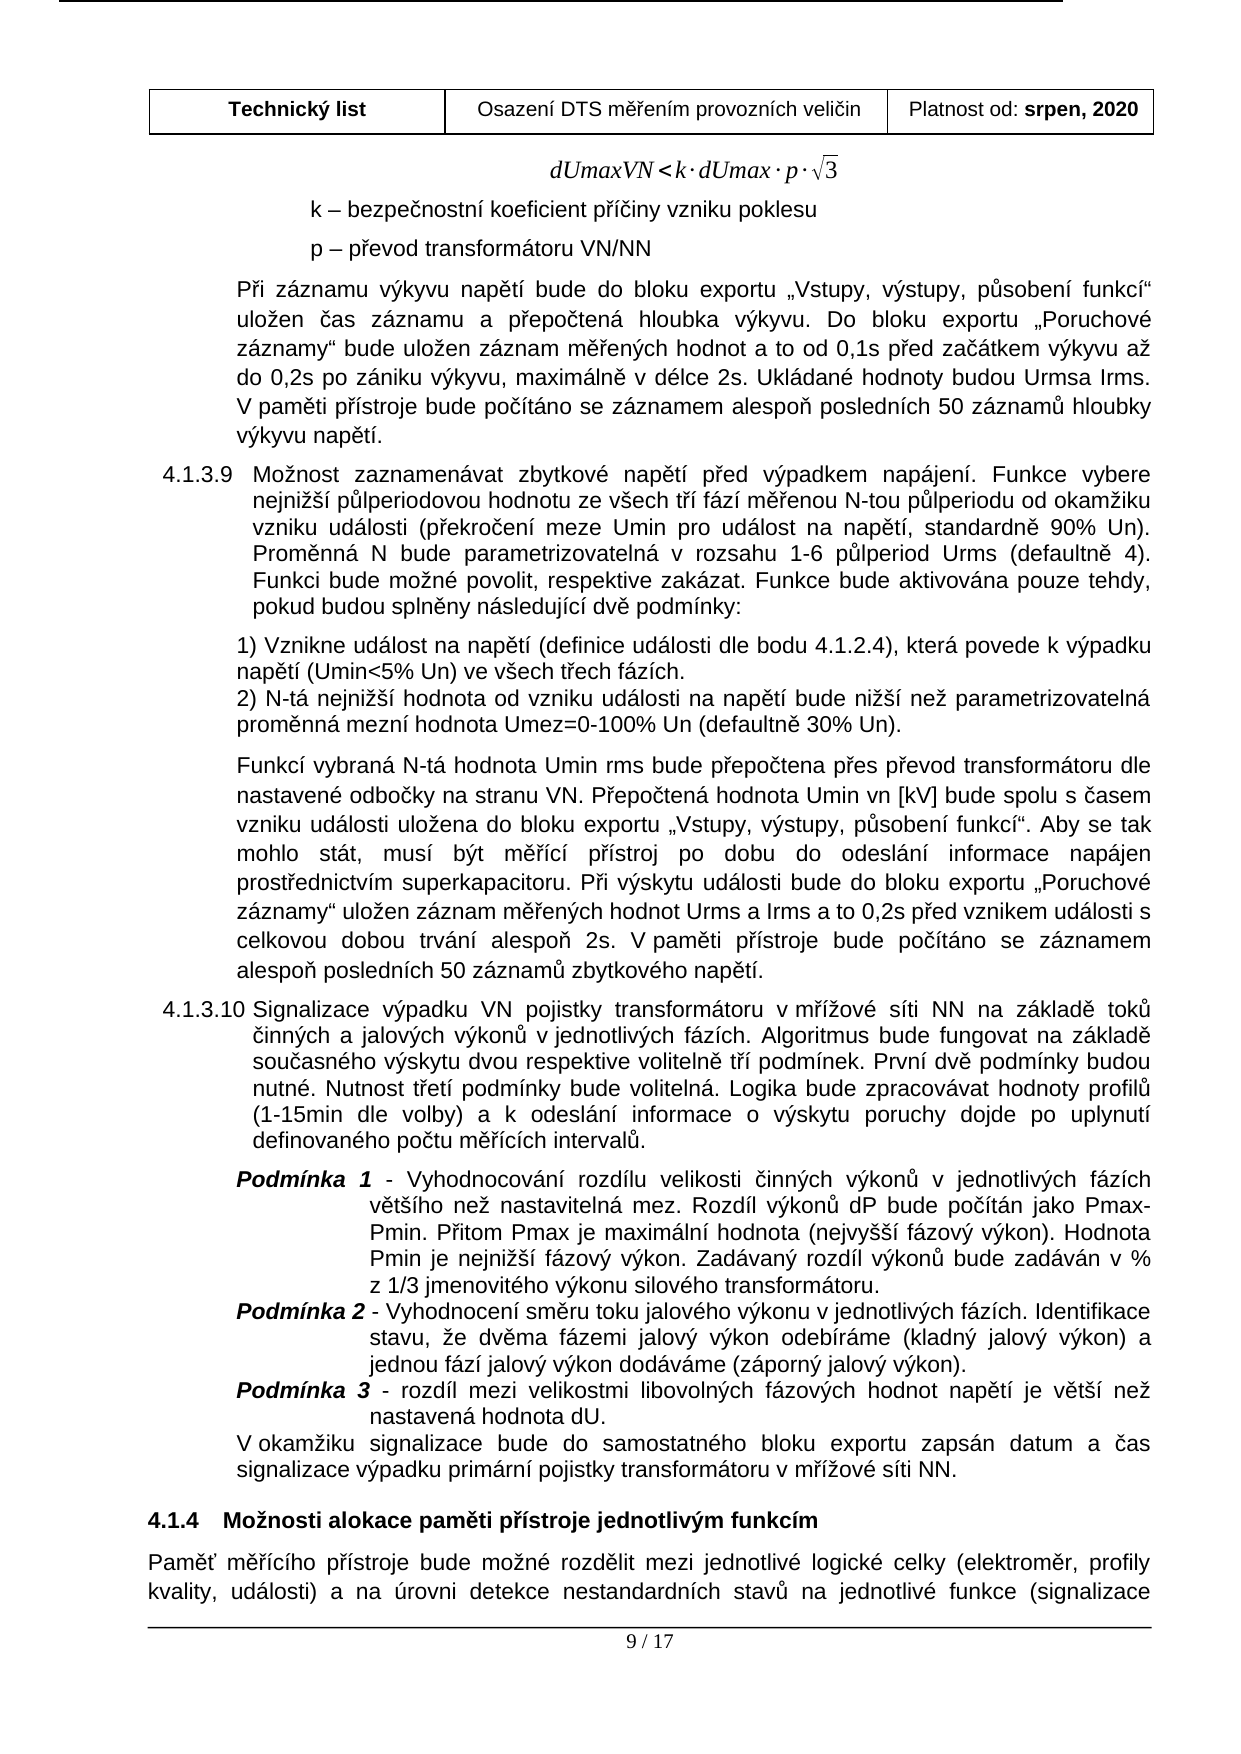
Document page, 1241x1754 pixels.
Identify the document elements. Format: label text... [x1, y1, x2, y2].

subtitle Možnost zaznamenávat zbytkové napětí před výpadkem napájení. Funkce vybere nejnižší půlperiodovou hodnotu ze všech tří fází měřenou N-tou půlperiodu od okamžiku vzniku události (překročení meze Umin pro událost na napětí, standardně 90% Un). Proměnná N bude parametrizovatelná v rozsahu 1-6 půlperiod Urms (defaultně 4). Funkci bude možné povolit, respektive zakázat. Funkce bude aktivována pouze tehdy, pokud budou splněny následující dvě podmínky: [162, 461, 1152, 619]
text k – bezpečnostní koeficient příčiny vzniku poklesu [236, 196, 1152, 222]
list Podmínka 2 - Vyhodnocení směru toku jalového výkonu v jednotlivých fázích. Identifikace stavu, že dvěma fázemi jalový výkon odebíráme (kladný jalový výkon) a jednou fází jalový výkon dodáváme (záporný jalový výkon). [236, 1298, 1152, 1377]
subtitle Možnosti alokace paměti přístroje jednotlivým funkcím [148, 1507, 1152, 1534]
list 1) Vznikne událost na napětí (definice události dle bodu 4.1.2.4), která povede k výpadku napětí (Umin<5% Un) ve všech třech fázích. [236, 632, 1152, 684]
text p – převod transformátoru VN/NN [236, 235, 1152, 261]
list Podmínka 3 - rozdíl mezi velikostmi libovolných fázových hodnot napětí je větší než nastavená hodnota dU. [236, 1377, 1152, 1430]
list Funkcí vybraná N-tá hodnota Umin rms bude přepočtena přes převod transformátoru dle nastavené odbočky na stranu VN. Přepočtená hodnota Umin vn [kV] bude spolu s časem vzniku události uložena do bloku exportu „Vstupy, výstupy, působení funkcí“. Aby se tak mohlo stát, musí být měřící přístroj po dobu do odeslání informace napájen prostřednictvím superkapacitoru. Při výskytu události bude do bloku exportu „Poruchové záznamy“ uložen záznam měřených hodnot Urms a Irms a to 0,2s před vznikem události s celkovou dobou trvání alespoň 2s. V paměti přístroje bude počítáno se záznamem alespoň posledních 50 záznamů zbytkového napětí. [236, 750, 1152, 983]
list Podmínka 1 - Vyhodnocování rozdílu velikosti činných výkonů v jednotlivých fázích většího než nastavitelná mez. Rozdíl výkonů dP bude počítán jako Pmax-Pmin. Přitom Pmax je maximální hodnota (nejvyšší fázový výkon). Hodnota Pmin je nejnižší fázový výkon. Zadávaný rozdíl výkonů bude zadáván v % z 1/3 jmenovitého výkonu silového transformátoru. [236, 1166, 1152, 1298]
subtitle Signalizace výpadku VN pojistky transformátoru v mřížové síti NN na základě toků činných a jalových výkonů v jednotlivých fázích. Algoritmus bude fungovat na základě současného výskytu dvou respektive volitelně tří podmínek. První dvě podmínky budou nutné. Nutnost třetí podmínky bude volitelná. Logika bude zpracovávat hodnoty profilů (1-15min dle volby) a k odeslání informace o výskytu poruchy dojde po uplynutí definovaného počtu měřících intervalů. [162, 996, 1152, 1154]
list 2) N-tá nejnižší hodnota od vzniku události na napětí bude nižší než parametrizovatelná proměnná mezní hodnota Umez=0-100% Un (defaultně 30% Un). [236, 684, 1152, 737]
list Při záznamu výkyvu napětí bude do bloku exportu „Vstupy, výstupy, působení funkcí“ uložen čas záznamu a přepočtená hloubka výkyvu. Do bloku exportu „Poruchové záznamy“ bude uložen záznam měřených hodnot a to od 0,1s před začátkem výkyvu až do 0,2s po zániku výkyvu, maximálně v délce 2s. Ukládané hodnoty budou Urmsa Irms. V paměti přístroje bude počítáno se záznamem alespoň posledních 50 záznamů hloubky výkyvu napětí. [236, 274, 1152, 449]
list V okamžiku signalizace bude do samostatného bloku exportu zapsán datum a čas signalizace výpadku primární pojistky transformátoru v mřížové síti NN. [236, 1430, 1152, 1482]
